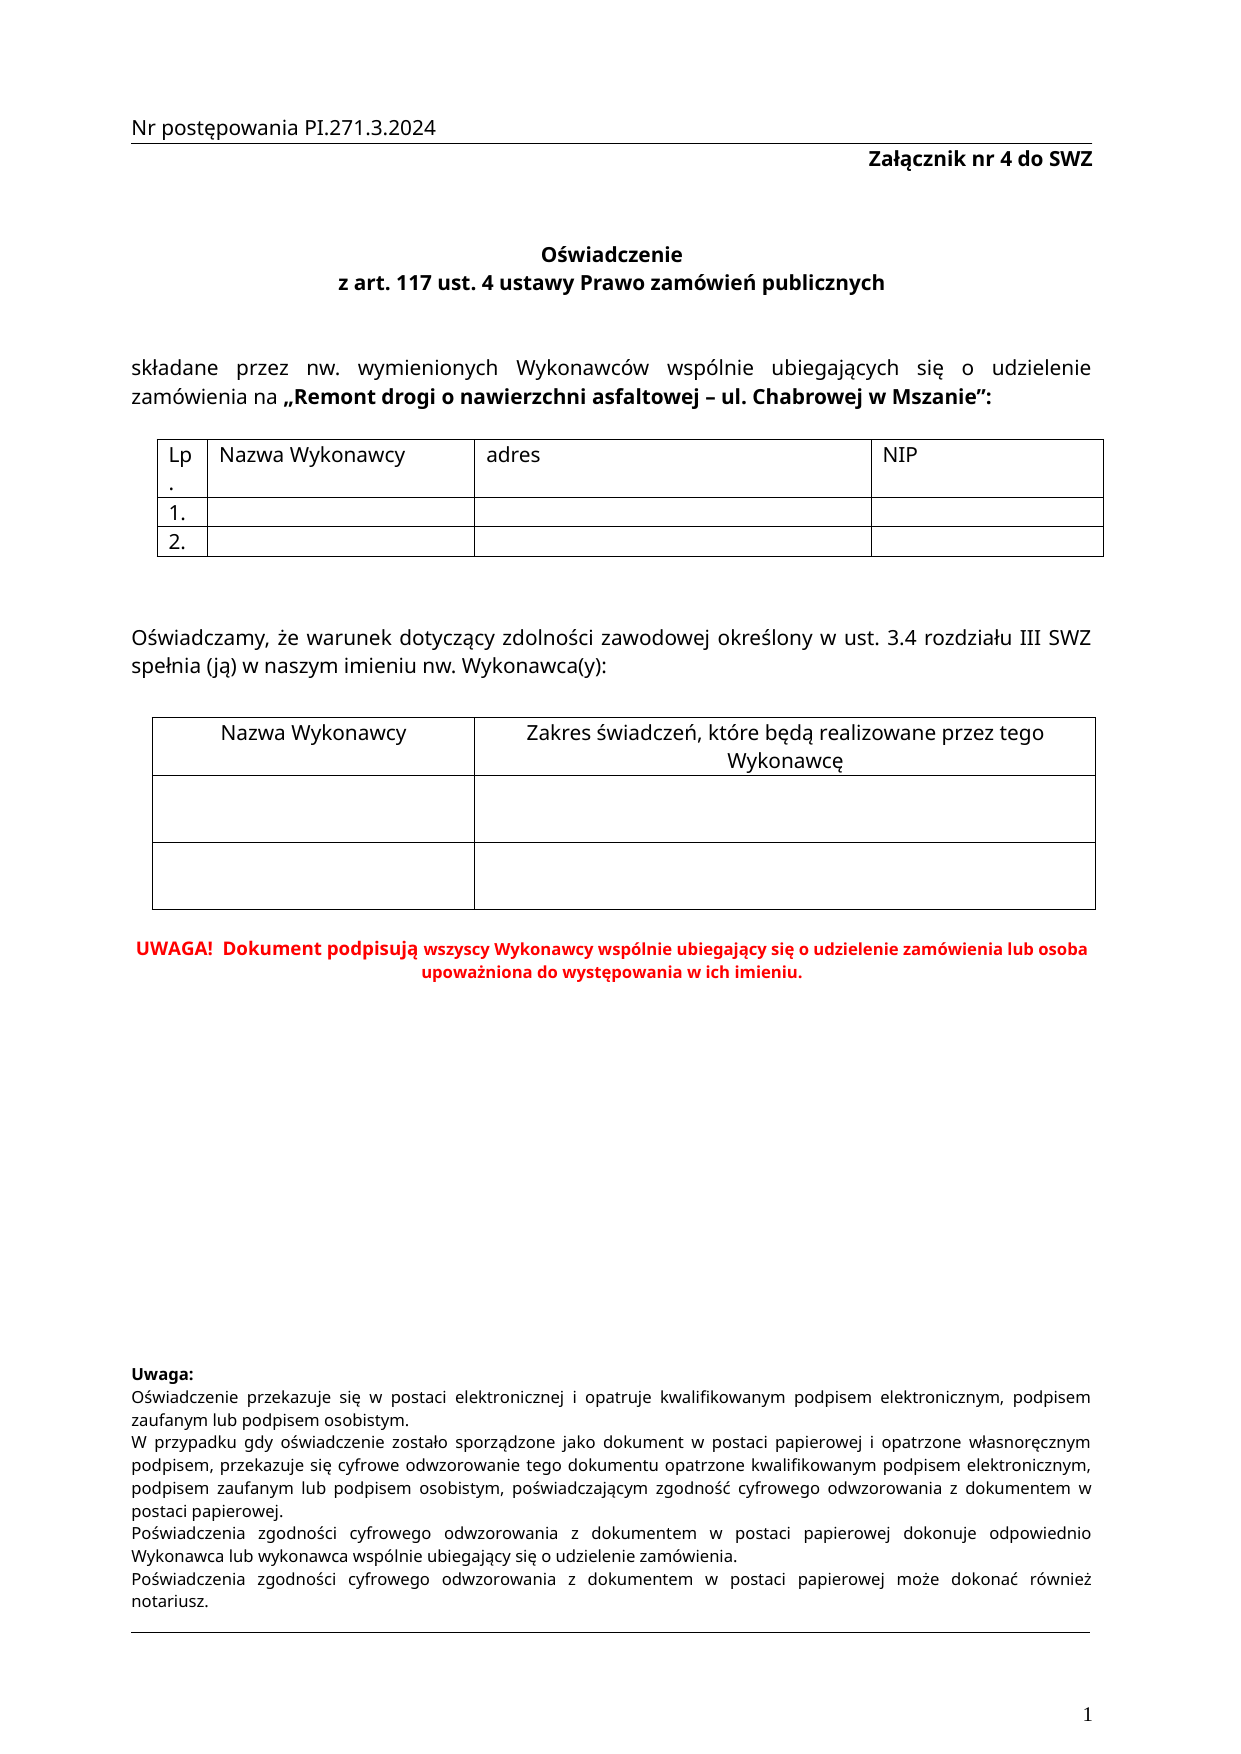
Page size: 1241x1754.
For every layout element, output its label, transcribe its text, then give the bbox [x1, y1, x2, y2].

table_cell [208, 527, 474, 556]
list W przypadku gdy oświadczenie zostało sporządzone jako dokument w postaci papierowej i opatrzone własnoręcznym podpisem, przekazuje się cyfrowe odwzorowanie tego dokumentu opatrzone kwalifikowanym podpisem elektronicznym, podpisem zaufanym lub podpisem osobistym, poświadczającym zgodność cyfrowego odwzorowania z dokumentem w postaci papierowej. [131, 1431, 1092, 1522]
table_header Nazwa Wykonawcy [153, 718, 474, 775]
text Uwaga: [131, 1359, 1092, 1386]
list Oświadczenie przekazuje się w postaci elektronicznej i opatruje kwalifikowanym podpisem elektronicznym, podpisem zaufanym lub podpisem osobistym. [131, 1386, 1092, 1431]
table_header Lp. [158, 440, 207, 497]
table_header adres [475, 440, 871, 497]
table_cell [208, 498, 474, 526]
table_header Nazwa Wykonawcy [208, 440, 474, 497]
list UWAGA! Dokument podpisują wszyscy Wykonawcy wspólnie ubiegający się o udzielenie zamówienia lub osoba upoważniona do występowania w ich imieniu. [131, 935, 1092, 984]
table_cell [475, 527, 871, 556]
text z art. 117 ust. 4 ustawy Prawo zamówień publicznych [131, 268, 1092, 297]
text Oświadczamy, że warunek dotyczący zdolności zawodowej określony w ust. 3.4 rozdziału III SWZ spełnia (ją) w naszym imieniu nw. Wykonawca(y): [131, 623, 1092, 679]
table_cell [153, 776, 474, 842]
text Załącznik nr 4 do SWZ [131, 144, 1092, 173]
table_cell [475, 843, 1095, 909]
table_cell [475, 498, 871, 526]
table_cell 2. [158, 527, 207, 556]
table_cell [872, 527, 1103, 556]
list Poświadczenia zgodności cyfrowego odwzorowania z dokumentem w postaci papierowej dokonuje odpowiednio Wykonawca lub wykonawca wspólnie ubiegający się o udzielenie zamówienia. [131, 1522, 1092, 1567]
table_cell 1. [158, 498, 207, 526]
table_cell [475, 776, 1095, 842]
table_cell [153, 843, 474, 909]
table_cell [872, 498, 1103, 526]
list Poświadczenia zgodności cyfrowego odwzorowania z dokumentem w postaci papierowej może dokonać również notariusz. [131, 1567, 1092, 1613]
text składane przez nw. wymienionych Wykonawców wspólnie ubiegających się o udzielenie zamówienia na „Remont drogi o nawierzchni asfaltowej – ul. Chabrowej w Mszanie”: [131, 353, 1092, 410]
table_header Zakres świadczeń, które będą realizowane przez tego Wykonawcę [475, 718, 1095, 775]
text Oświadczenie [131, 240, 1092, 268]
table_header NIP [872, 440, 1103, 497]
